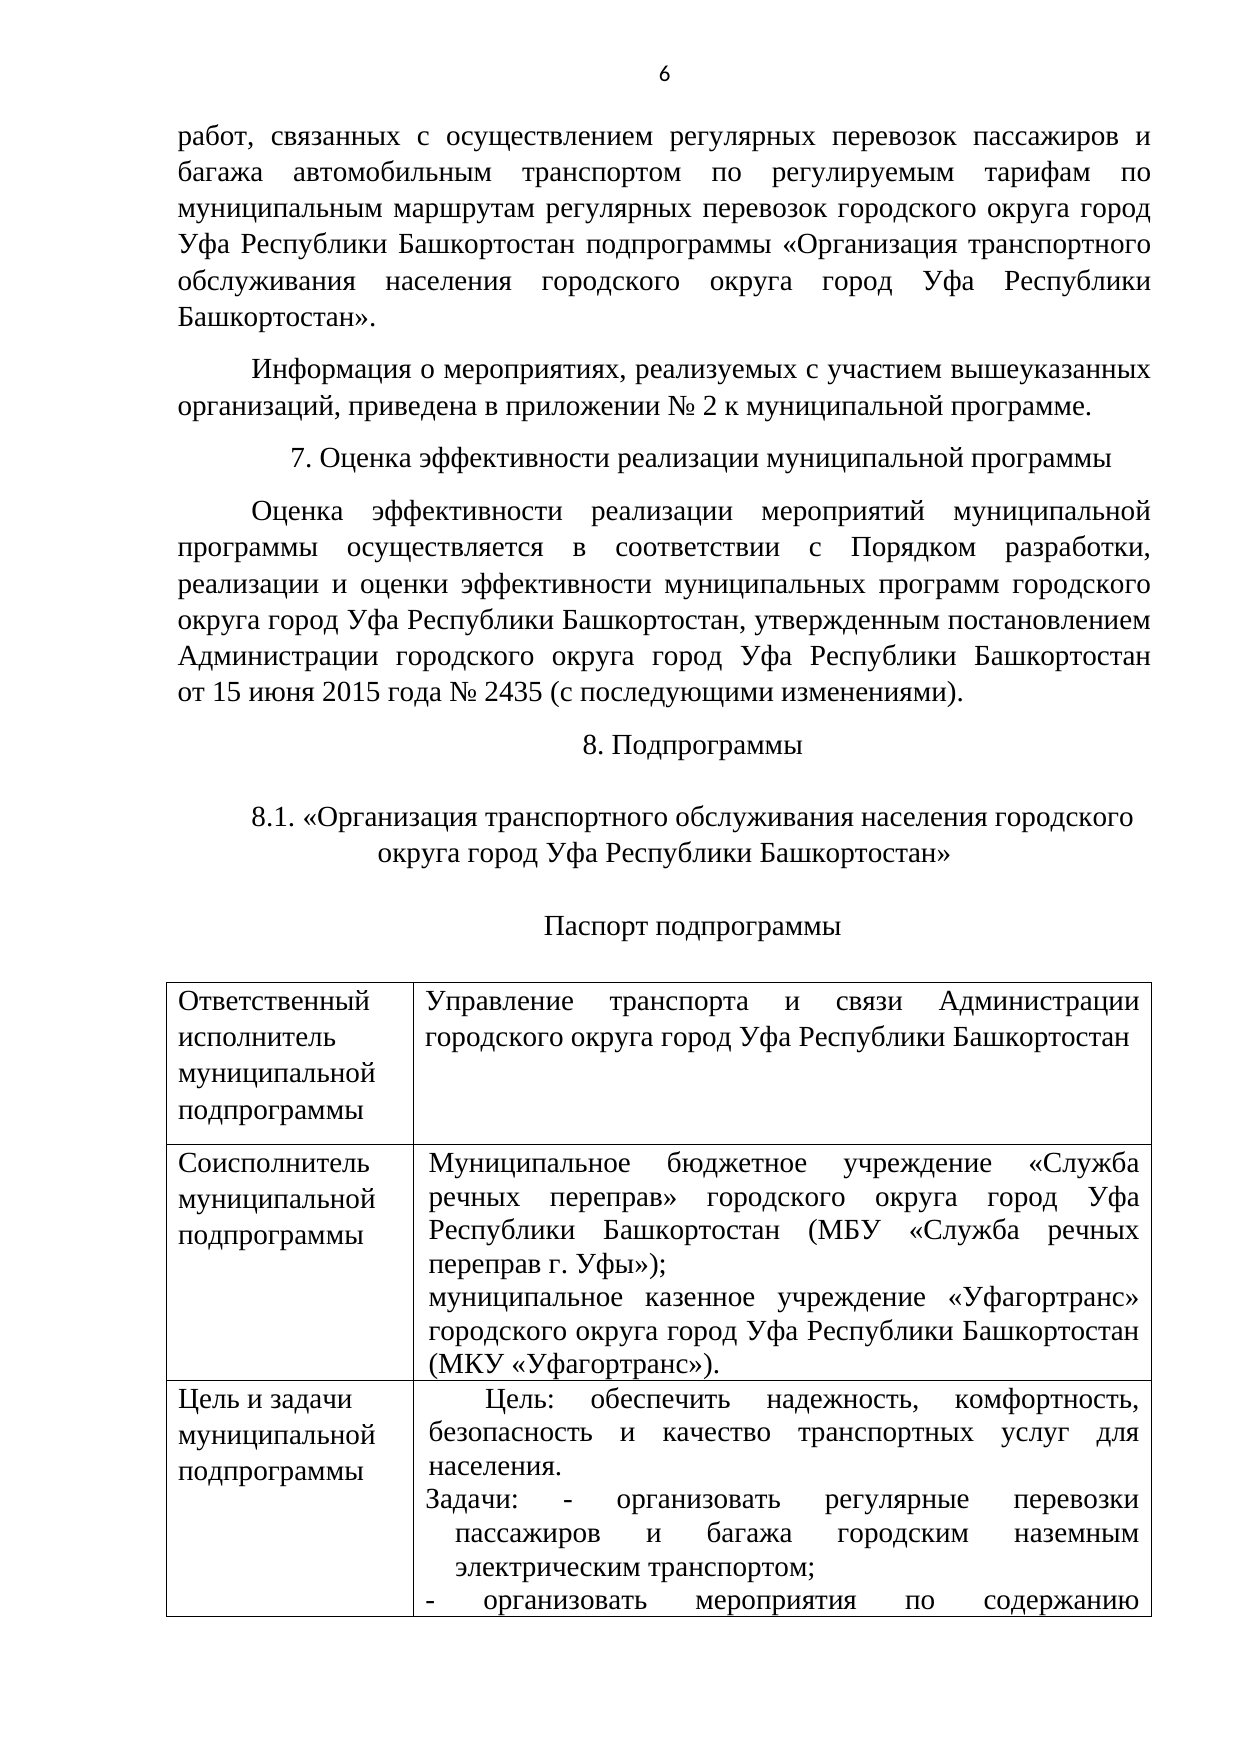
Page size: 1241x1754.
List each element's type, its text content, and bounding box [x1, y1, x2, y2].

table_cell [414, 1381, 1151, 1616]
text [177, 118, 1152, 332]
table_cell Соисполнитель муниципальной подпрограммы [167, 1145, 413, 1380]
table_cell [167, 1381, 413, 1616]
text 8.1. «Организация транспортного обслуживания населения городского округа город Уфа Республики Башкортостан» [177, 799, 1152, 869]
table_header Ответственный исполнитель муниципальной подпрограммы [167, 983, 413, 1144]
text 7. Оценка эффективности реализации муниципальной программы [177, 441, 1152, 474]
text Оценка эффективности реализации мероприятий муниципальной программы осуществляется в соответствии с Порядком разработки, реализации и оценки эффективности муниципальных программ городского округа город Уфа Республики Башкортостан, утвержденным постановлением Администрации городского округа город Уфа Республики Башкортостан от 15 июня 2015 года № 2435 (с последующими изменениями). [177, 493, 1152, 708]
table_cell Муниципальное бюджетное учреждение «Служба речных переправ» городского округа город Уфа Республики Башкортостан (МБУ «Служба речных переправ г. Уфы»); муниципальное казенное учреждение «Уфагортранс» городского округа город Уфа Республики Башкортостан (МКУ «Уфагортранс»). [414, 1145, 1151, 1380]
text Информация о мероприятиях, реализуемых с участием вышеуказанных организаций, приведена в приложении № 2 к муниципальной программе. [177, 352, 1152, 421]
text 8. Подпрограммы [177, 727, 1152, 761]
table_header Управление транспорта и связи Администрации городского округа город Уфа Республики Башкортостан [414, 983, 1151, 1144]
text Паспорт подпрограммы [177, 908, 1152, 941]
